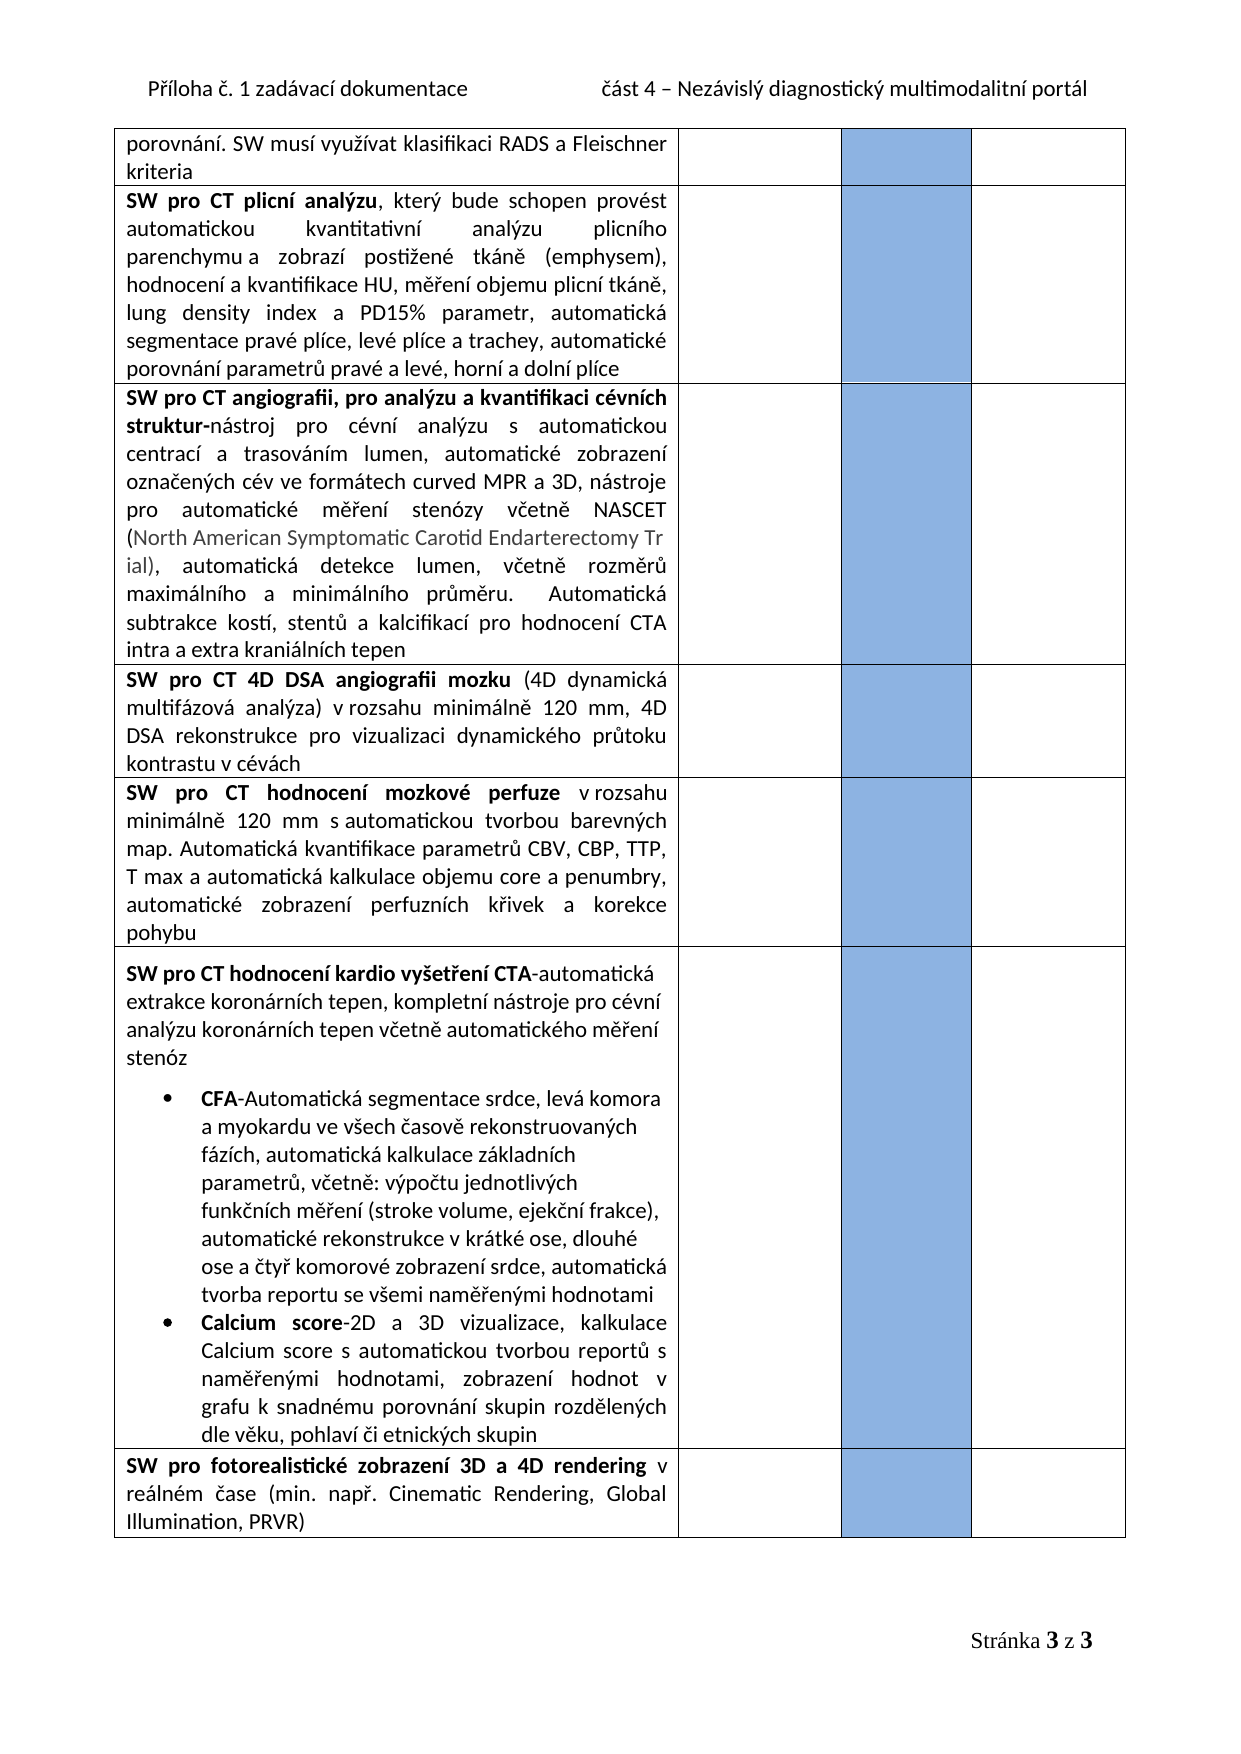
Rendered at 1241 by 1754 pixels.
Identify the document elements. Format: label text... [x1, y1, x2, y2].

table_cell [842, 186, 971, 382]
table_cell [679, 665, 841, 777]
table_cell [679, 186, 841, 382]
table_cell [972, 129, 1125, 185]
table_cell SW pro CT hodnocení mozkové perfuze v rozsahu minimálně 120 mm s automatickou tvorbou barevných map. Automatická kvantifikace parametrů CBV, CBP, TTP, T max a automatická kalkulace objemu core a penumbry, automatické zobrazení perfuzních křivek a korekce pohybu [115, 778, 678, 946]
table_cell SW pro fotorealistické zobrazení 3D a 4D rendering v reálném čase (min. např. Cinematic Rendering, Global Illumination, PRVR) [115, 1449, 678, 1537]
table_cell [972, 384, 1125, 664]
table_cell [679, 778, 841, 946]
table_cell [115, 129, 678, 185]
table_cell SW pro CT plicní analýzu, který bude schopen provést automatickou kvantitativní analýzu plicního parenchymu a zobrazí postižené tkáně (emphysem), hodnocení a kvantifikace HU, měření objemu plicní tkáně, lung density index a PD15% parametr, automatická segmentace pravé plíce, levé plíce a trachey, automatické porovnání parametrů pravé a levé, horní a dolní plíce [115, 186, 678, 382]
table_cell SW pro CT hodnocení kardio vyšetření CTA-automatická extrakce koronárních tepen, kompletní nástroje pro cévní analýzu koronárních tepen včetně automatického měření stenóz CFA-Automatická segmentace srdce, levá komora a myokardu ve všech časově rekonstruovaných fázích, automatická kalkulace základních parametrů, včetně: výpočtu jednotlivých funkčních měření (stroke volume, ejekční frakce), automatické rekonstrukce v krátké ose, dlouhé ose a čtyř komorové zobrazení srdce, automatická tvorba reportu se všemi naměřenými hodnotami Calcium score-2D a 3D vizualizace, kalkulace Calcium score s automatickou tvorbou reportů s naměřenými hodnotami, zobrazení hodnot v grafu k snadnému porovnání skupin rozdělených dle věku, pohlaví či etnických skupin [115, 947, 678, 1448]
table_cell [972, 186, 1125, 382]
table_cell SW pro CT 4D DSA angiografii mozku (4D dynamická multifázová analýza) v rozsahu minimálně 120 mm, 4D DSA rekonstrukce pro vizualizaci dynamického průtoku kontrastu v cévách [115, 665, 678, 777]
table_cell [842, 947, 971, 1448]
table_cell [972, 1449, 1125, 1537]
table_cell [972, 665, 1125, 777]
table_cell [842, 1449, 971, 1537]
table_cell [842, 778, 971, 946]
table_cell [679, 129, 841, 185]
table_cell [842, 129, 971, 185]
table_cell [842, 384, 971, 664]
table_cell [972, 778, 1125, 946]
table_cell [972, 947, 1125, 1448]
table_cell [679, 384, 841, 664]
table_cell SW pro CT angiografii, pro analýzu a kvantifikaci cévních struktur-nástroj pro cévní analýzu s automatickou centrací a trasováním lumen, automatické zobrazení označených cév ve formátech curved MPR a 3D, nástroje pro automatické měření stenózy včetně NASCET (North American Symptomatic Carotid Endarterectomy Trial), automatická detekce lumen, včetně rozměrů maximálního a minimálního průměru. Automatická subtrakce kostí, stentů a kalcifikací pro hodnocení CTA intra a extra kraniálních tepen [115, 384, 678, 664]
table_cell [679, 947, 841, 1448]
table_cell [679, 1449, 841, 1537]
table_cell [842, 665, 971, 777]
